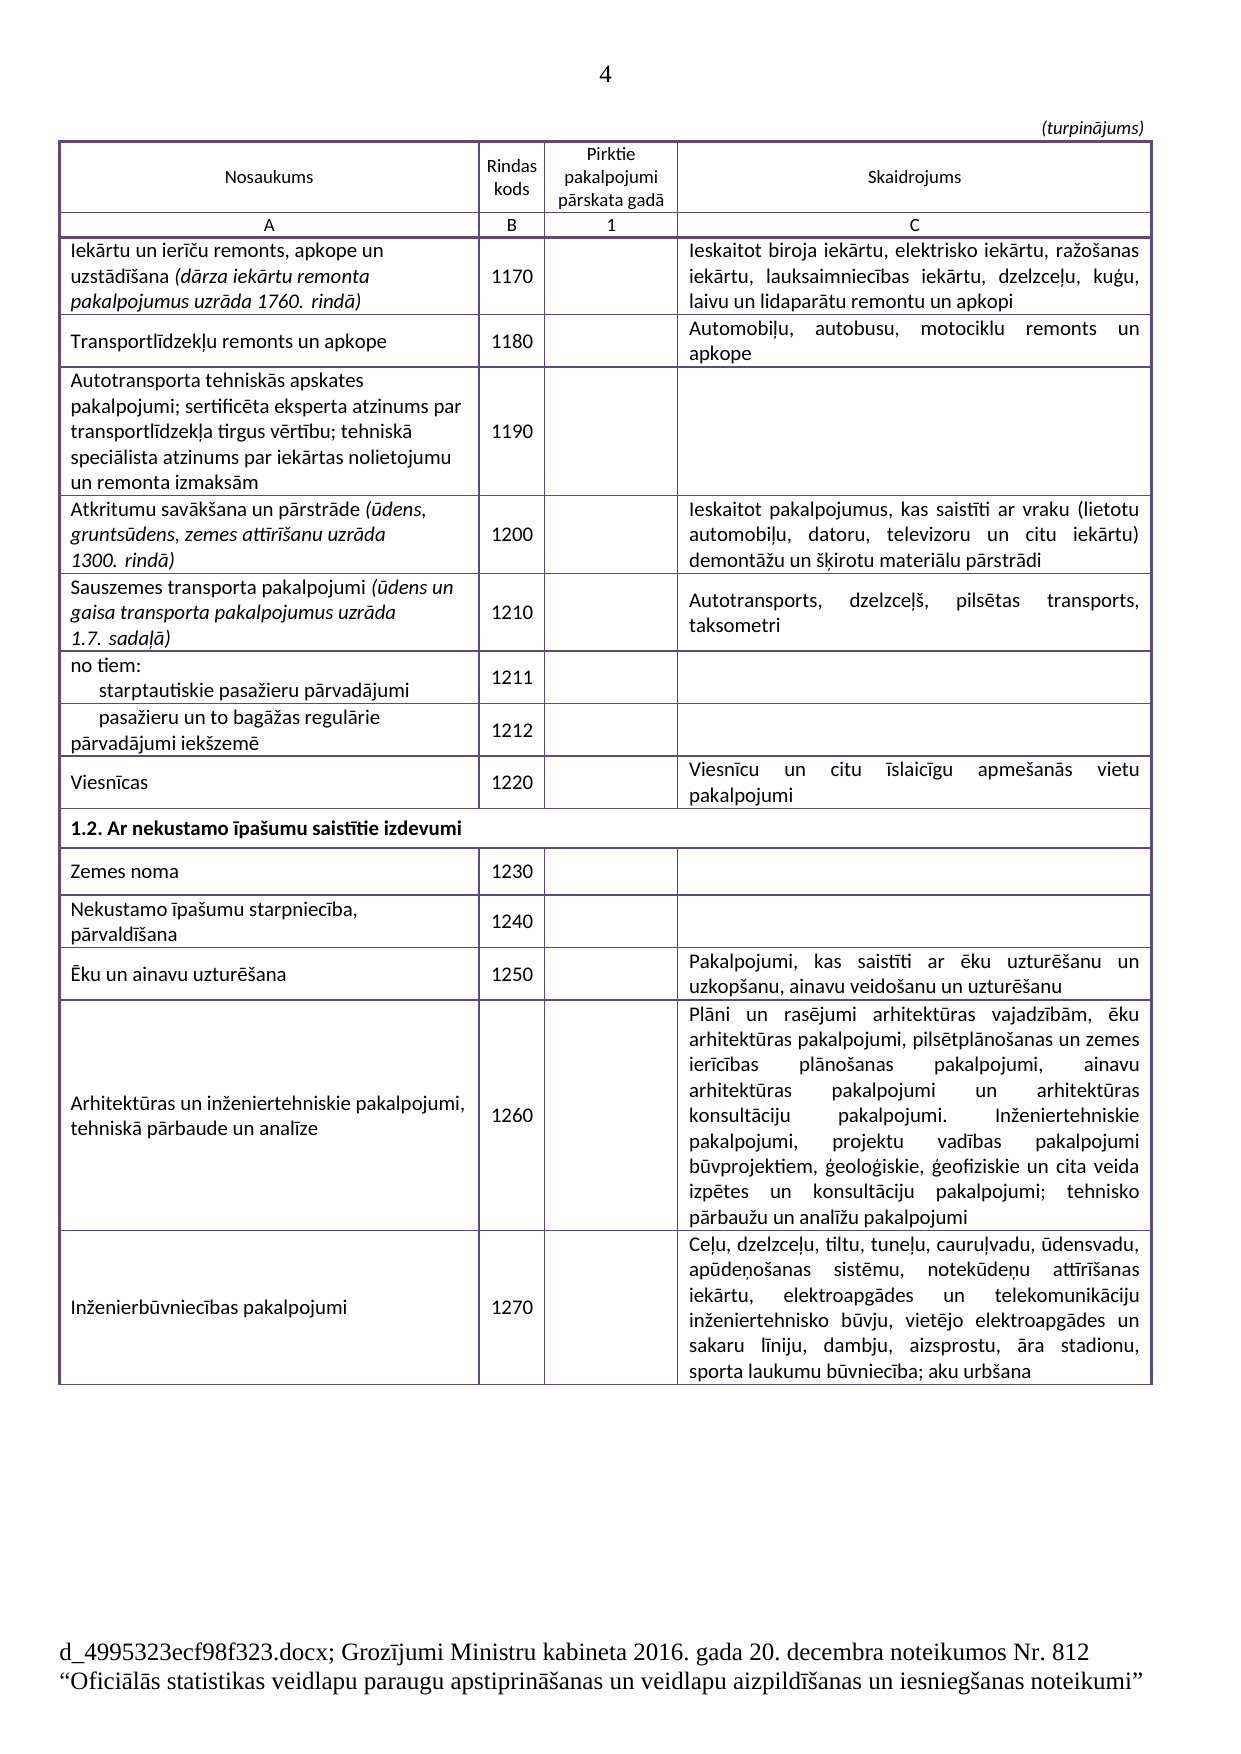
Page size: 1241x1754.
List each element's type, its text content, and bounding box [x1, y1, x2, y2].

table_cell [545, 948, 677, 999]
table_cell Plāni un rasējumi arhitektūras vajadzībām, ēku arhitektūras pakalpojumi, pilsētplānošanas un zemes ierīcības plānošanas pakalpojumi, ainavu arhitektūras pakalpojumi un arhitektūras konsultāciju pakalpojumi. Inženiertehniskie pakalpojumi, projektu vadības pakalpojumi būvprojektiem, ģeoloģiskie, ģeofiziskie un cita veida izpētes un konsultāciju pakalpojumi; tehnisko pārbaužu un analīžu pakalpojumi [678, 1001, 1150, 1229]
table_cell Nosaukums [61, 143, 478, 211]
table_cell Inženierbūvniecības pakalpojumi [61, 1231, 478, 1383]
table_cell no tiem: starptautiskie pasažieru pārvadājumi [61, 652, 478, 703]
table_cell A [61, 213, 478, 236]
table_cell 1180 [480, 315, 544, 366]
table_cell [545, 239, 677, 314]
table_cell Autotransports, dzelzceļš, pilsētas transports, taksometri [678, 574, 1150, 650]
table_cell [678, 896, 1150, 947]
table_cell [545, 1001, 677, 1229]
table_cell Arhitektūras un inženiertehniskie pakalpojumi, tehniskā pārbaude un analīze [61, 1001, 478, 1229]
table_cell [545, 368, 677, 495]
table_cell Ieskaitot biroja iekārtu, elektrisko iekārtu, ražošanas iekārtu, lauksaimniecības iekārtu, dzelzceļu, kuģu, laivu un lidaparātu remontu un apkopi [678, 239, 1150, 314]
table_cell Zemes noma [61, 849, 478, 894]
table_cell Rindas kods [480, 143, 544, 211]
table_cell Ceļu, dzelzceļu, tiltu, tuneļu, cauruļvadu, ūdensvadu, apūdeņošanas sistēmu, notekūdeņu attīrīšanas iekārtu, elektroapgādes un telekomunikāciju inženiertehnisko būvju, vietējo elektroapgādes un sakaru līniju, dambju, aizsprostu, āra stadionu, sporta laukumu būvniecība; aku urbšana [678, 1231, 1150, 1383]
table_cell 1260 [480, 1001, 544, 1229]
table_cell Iekārtu un ierīču remonts, apkope un uzstādīšana (dārza iekārtu remonta pakalpojumus uzrāda 1760. rindā) [61, 239, 478, 314]
table_cell 1212 [480, 704, 544, 755]
table_cell Viesnīcas [61, 757, 478, 807]
table_cell 1200 [480, 496, 544, 572]
table_cell [545, 896, 677, 947]
table_cell 1 [545, 213, 677, 236]
table_cell Transportlīdzekļu remonts un apkope [61, 315, 478, 366]
table_header (turpinājums) [59, 117, 1151, 139]
table_cell [545, 496, 677, 572]
table_cell [545, 315, 677, 366]
table_cell [545, 652, 677, 703]
table_cell Skaidrojums [678, 143, 1150, 211]
table_cell 1190 [480, 368, 544, 495]
table_cell Pirktie pakalpojumi pārskata gadā [545, 143, 677, 211]
table_cell 1170 [480, 239, 544, 314]
table_cell 1230 [480, 849, 544, 894]
table_cell pasažieru un to bagāžas regulārie pārvadājumi iekšzemē [61, 704, 478, 755]
table_cell [678, 704, 1150, 755]
table_cell B [480, 213, 544, 236]
table_cell 1.2. Ar nekustamo īpašumu saistītie izdevumi [61, 809, 1150, 847]
table_cell Automobiļu, autobusu, motociklu remonts un apkope [678, 315, 1150, 366]
table_cell Nekustamo īpašumu starpniecība, pārvaldīšana [61, 896, 478, 947]
table_cell 1210 [480, 574, 544, 650]
table_cell [678, 849, 1150, 894]
table_cell [678, 652, 1150, 703]
table_cell 1270 [480, 1231, 544, 1383]
table_cell Ēku un ainavu uzturēšana [61, 948, 478, 999]
table_cell 1220 [480, 757, 544, 807]
table_cell [678, 368, 1150, 495]
table_cell [545, 757, 677, 807]
table_cell [545, 849, 677, 894]
table_cell [545, 704, 677, 755]
table_cell Sauszemes transporta pakalpojumi (ūdens un gaisa transporta pakalpojumus uzrāda 1.7. sadaļā) [61, 574, 478, 650]
table_cell Ieskaitot pakalpojumus, kas saistīti ar vraku (lietotu automobiļu, datoru, televizoru un citu iekārtu) demontāžu un šķirotu materiālu pārstrādi [678, 496, 1150, 572]
table_cell Pakalpojumi, kas saistīti ar ēku uzturēšanu un uzkopšanu, ainavu veidošanu un uzturēšanu [678, 948, 1150, 999]
table_cell 1211 [480, 652, 544, 703]
table_cell 1240 [480, 896, 544, 947]
table_cell Viesnīcu un citu īslaicīgu apmešanās vietu pakalpojumi [678, 757, 1150, 807]
table_cell [545, 574, 677, 650]
table_cell [545, 1231, 677, 1383]
table_cell C [678, 213, 1150, 236]
table_cell Atkritumu savākšana un pārstrāde (ūdens, gruntsūdens, zemes attīrīšanu uzrāda 1300. rindā) [61, 496, 478, 572]
table_cell Autotransporta tehniskās apskates pakalpojumi; sertificēta eksperta atzinums par transportlīdzekļa tirgus vērtību; tehniskā speciālista atzinums par iekārtas nolietojumu un remonta izmaksām [61, 368, 478, 495]
table_cell 1250 [480, 948, 544, 999]
